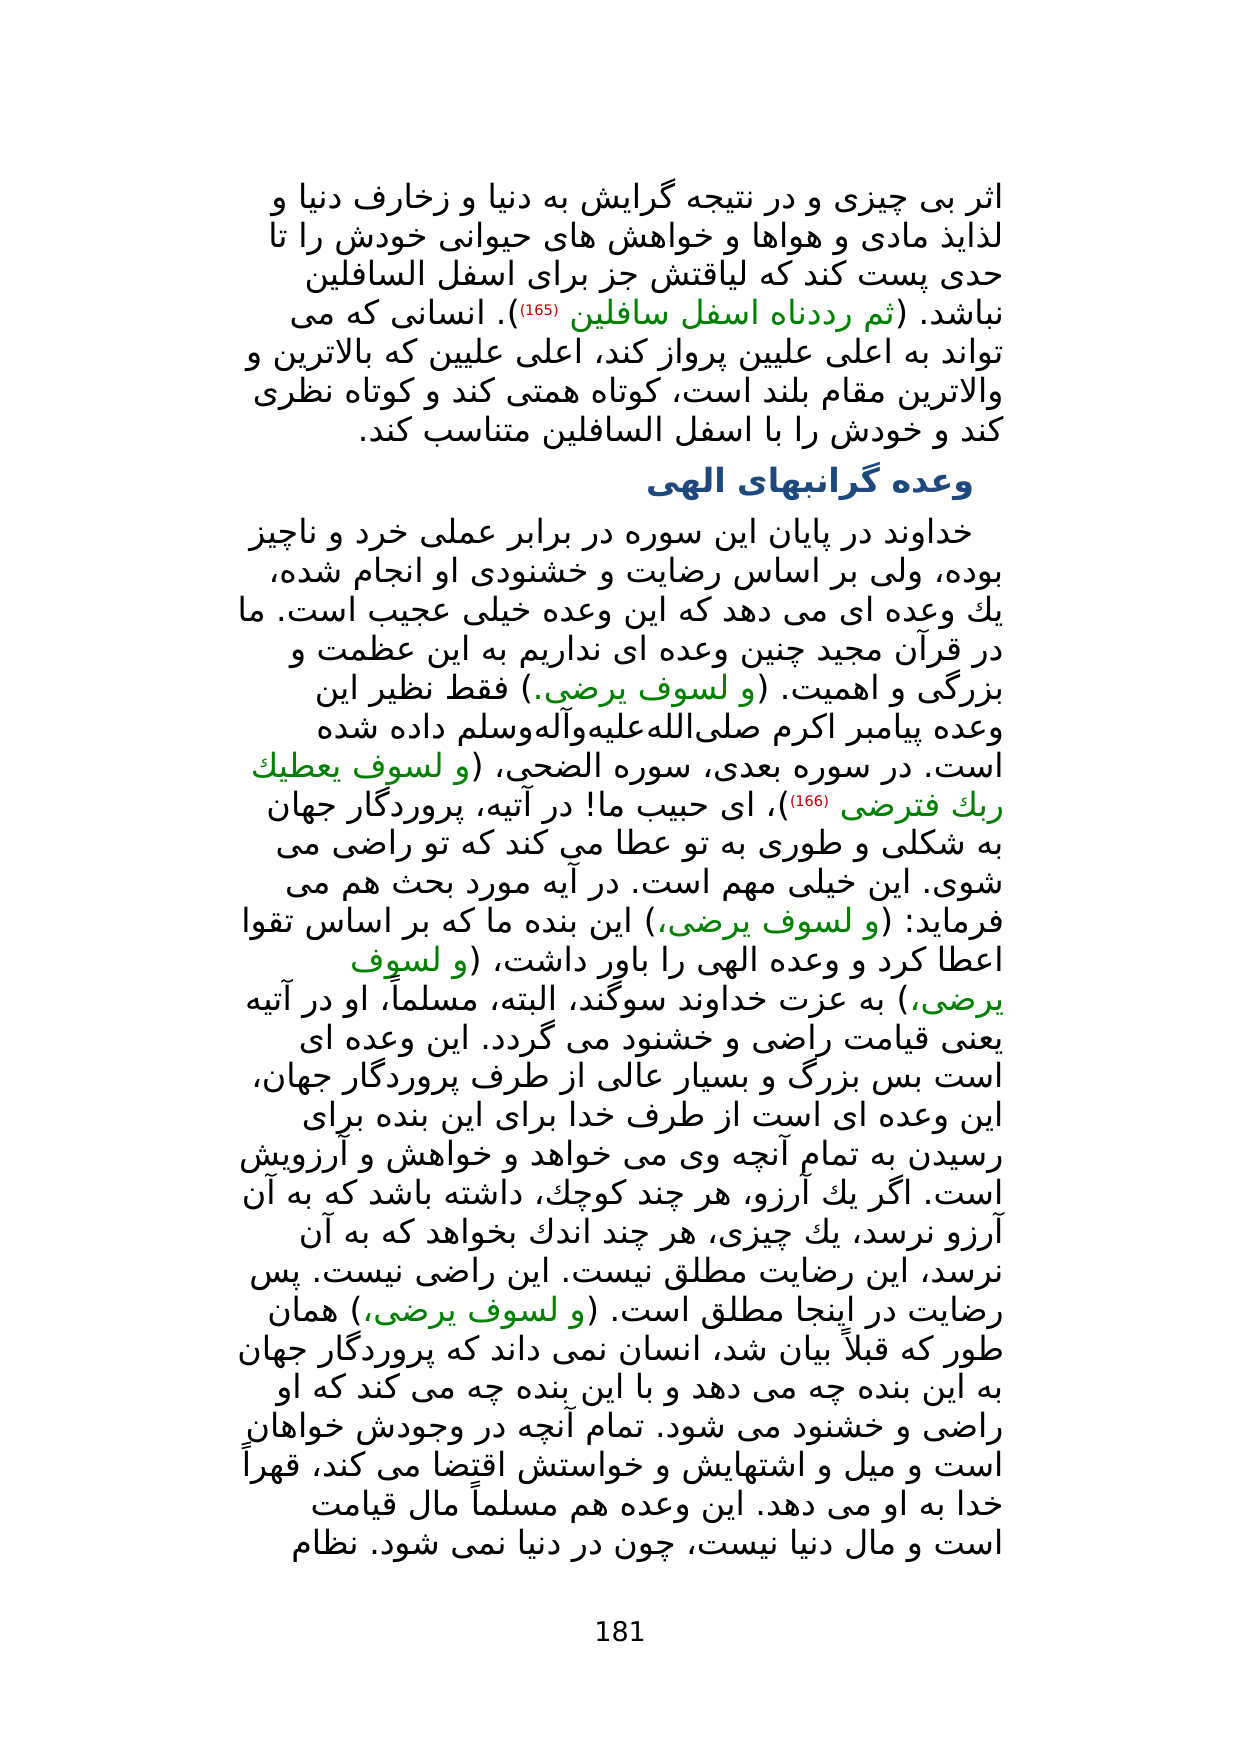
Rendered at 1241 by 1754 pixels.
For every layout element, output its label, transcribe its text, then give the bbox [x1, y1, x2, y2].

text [236, 177, 1004, 449]
subtitle وعده گرانبهاى الهى [236, 462, 1004, 501]
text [236, 513, 1004, 1562]
